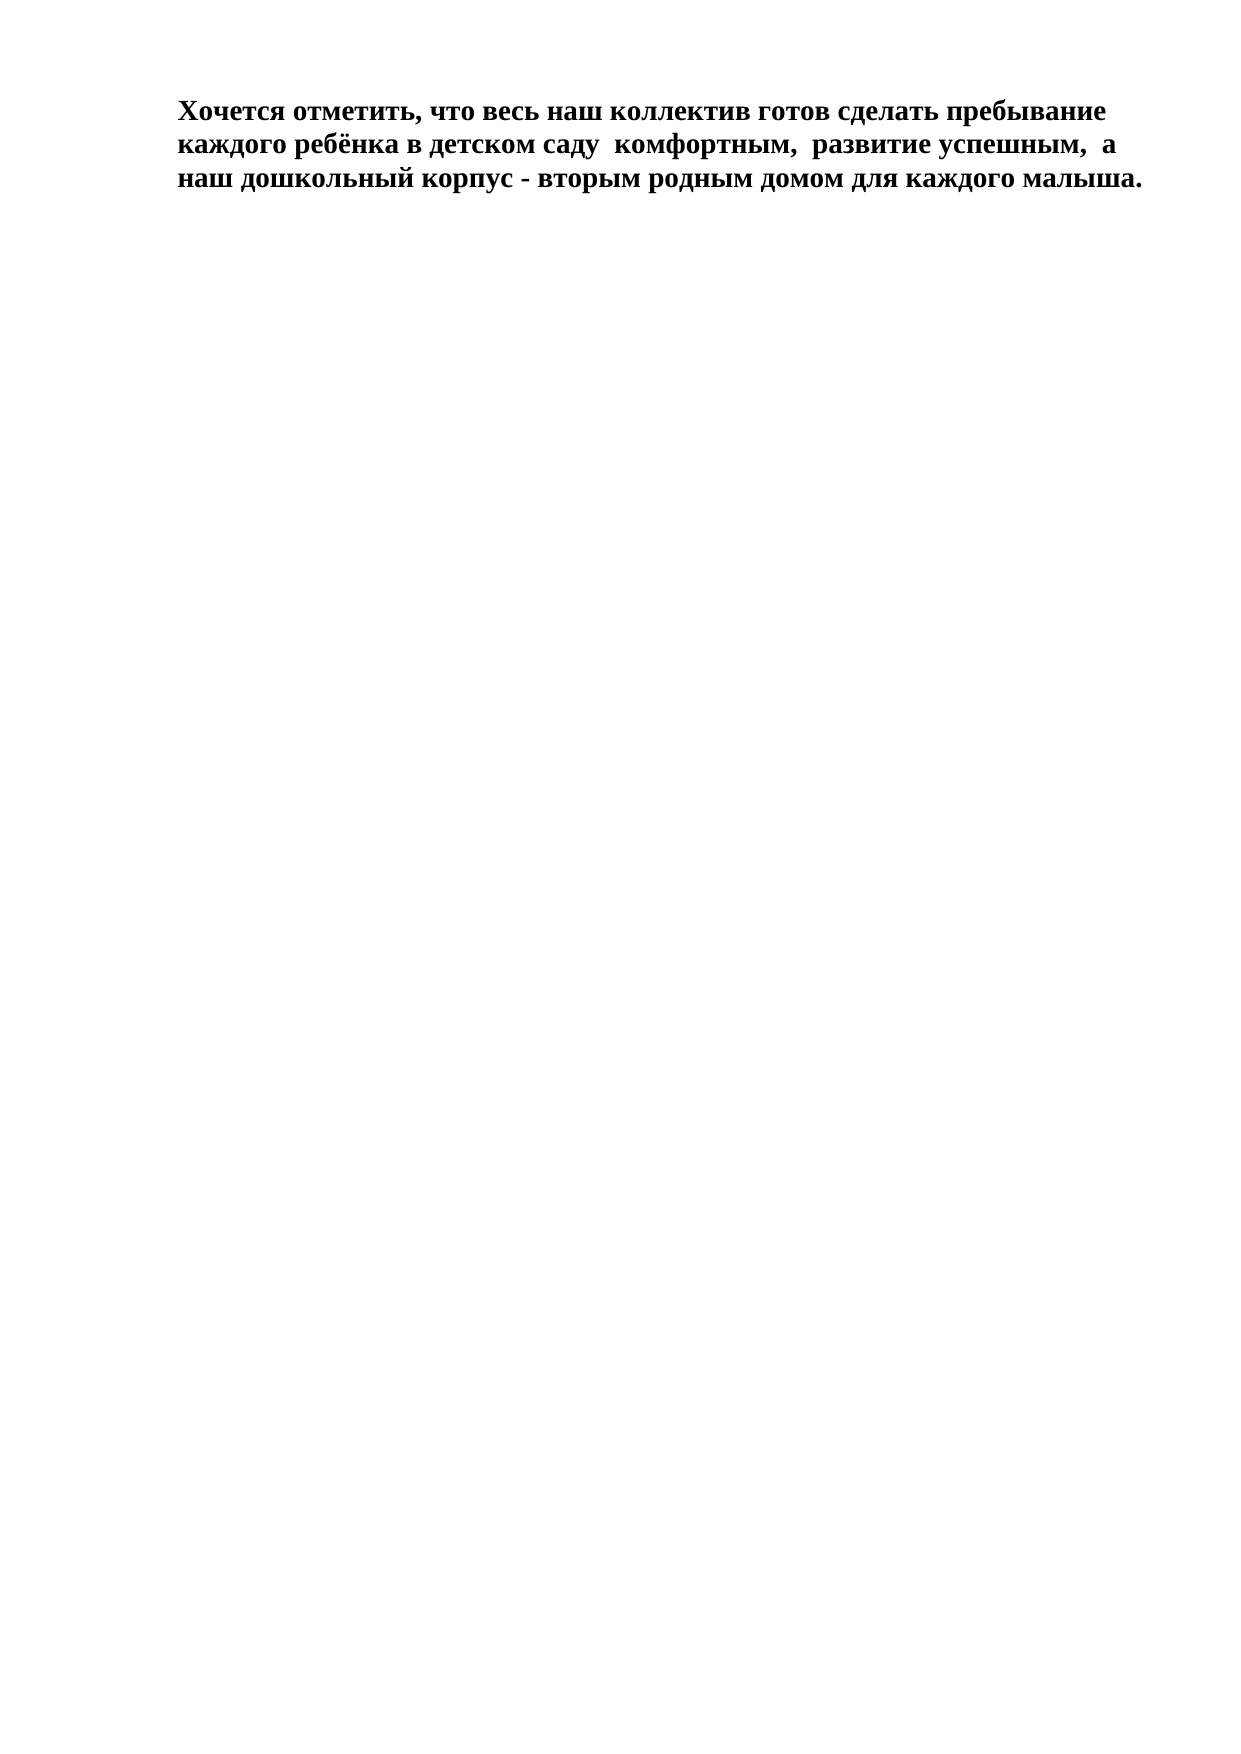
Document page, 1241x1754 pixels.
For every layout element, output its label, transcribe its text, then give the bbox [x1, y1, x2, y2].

text каждого ребёнка в детском саду комфортным, развитие успешным, а наш дошкольный корпус - вторым родным домом для каждого малыша. [177, 126, 1152, 193]
text Хочется отметить, что весь наш коллектив готов сделать пребывание [177, 93, 1152, 126]
